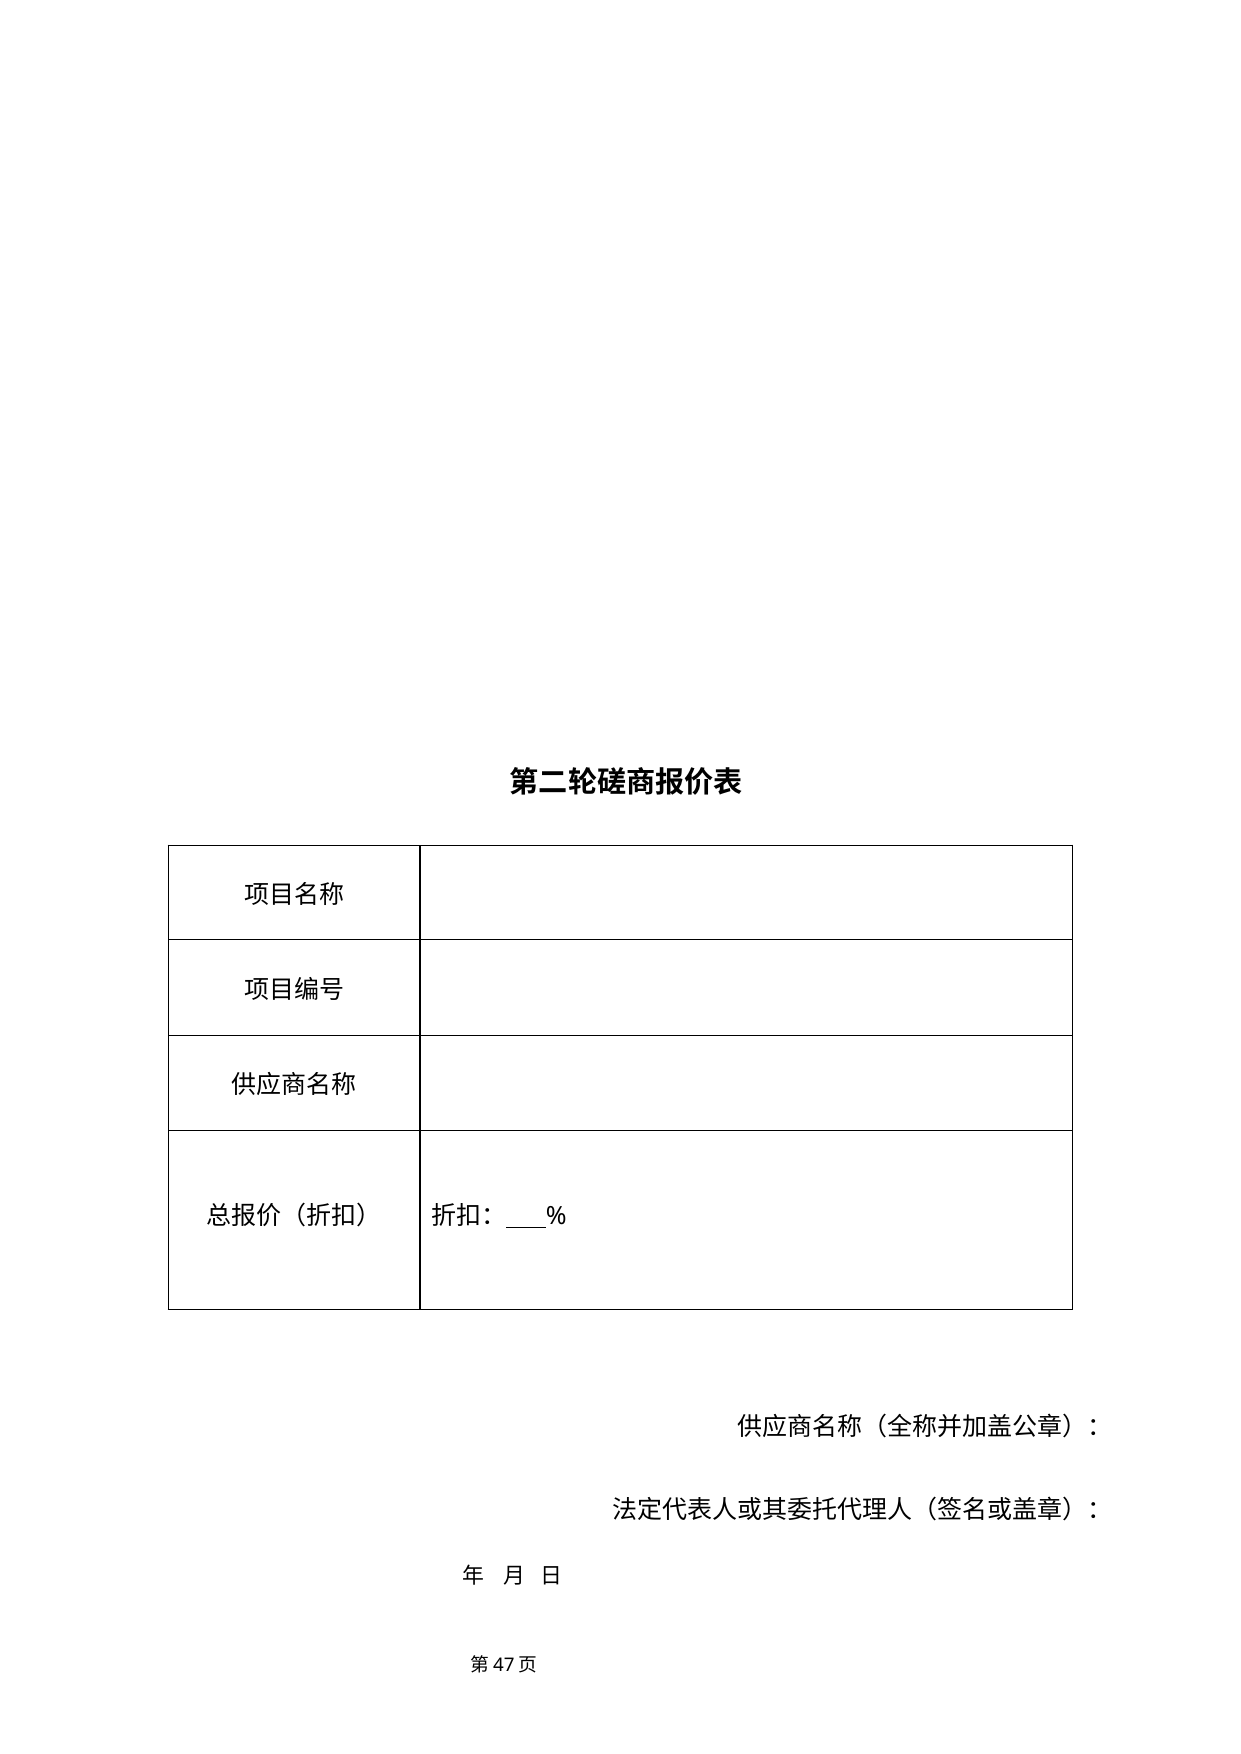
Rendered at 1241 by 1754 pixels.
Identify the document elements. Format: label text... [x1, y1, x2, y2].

table_cell [421, 1036, 1072, 1130]
table_cell 供应商名称 [169, 1036, 419, 1130]
text 年 月 日 [128, 1558, 1112, 1591]
text 法定代表人或其委托代理人（签名或盖章）： [128, 1475, 1112, 1540]
table_cell 总报价（折扣） [169, 1131, 419, 1309]
table_cell [421, 940, 1072, 1035]
table_cell 折扣： % [421, 1131, 1072, 1309]
table_header [421, 846, 1072, 939]
table_cell 项目编号 [169, 940, 419, 1035]
table_header 项目名称 [169, 846, 419, 939]
subtitle 第二轮磋商报价表 [140, 747, 1112, 812]
text 供应商名称（全称并加盖公章）： [128, 1392, 1112, 1457]
